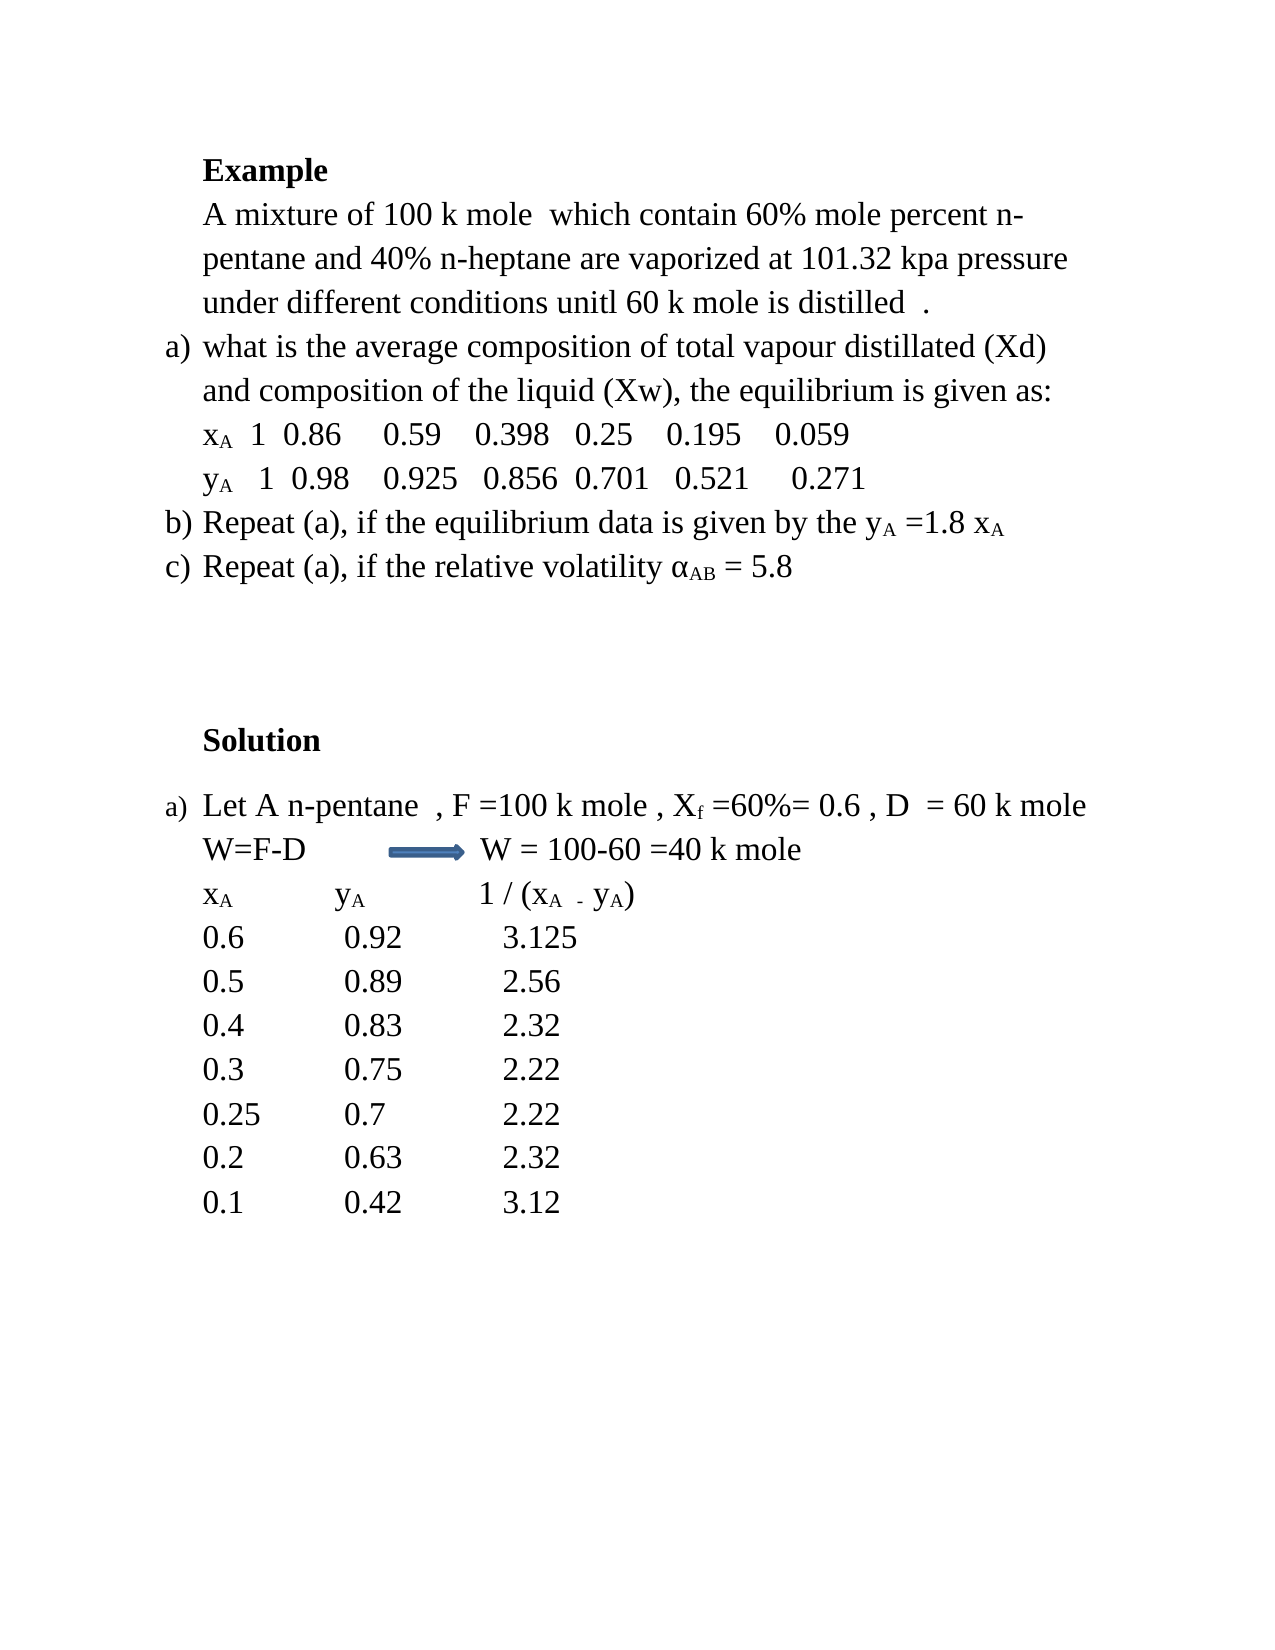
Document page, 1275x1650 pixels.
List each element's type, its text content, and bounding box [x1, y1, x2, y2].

text 0.1 0.42 3.12 [202, 1182, 1087, 1220]
text A mixture of 100 k mole which contain 60% mole percent n-pentane and 40% n-heptane are vaporized at 101.32 kpa pressure under different conditions unitl 60 k mole is distilled . [202, 194, 1087, 321]
list Let A n-pentane , F =100 k mole , Xf =60%= 0.6 , D = 60 k mole [165, 785, 1087, 824]
text 0.3 0.75 2.22 [202, 1050, 1087, 1088]
list Repeat (a), if the equilibrium data is given by the yA =1.8 xA [165, 502, 1087, 541]
list Repeat (a), if the relative volatility αAB = 5.8 [165, 547, 1087, 585]
text 0.2 0.63 2.32 [202, 1138, 1087, 1176]
text yA 1 0.98 0.925 0.856 0.701 0.521 0.271 [202, 458, 1087, 497]
text xA 1 0.86 0.59 0.398 0.25 0.195 0.059 [202, 414, 1087, 453]
text xA yA 1 / (xA - yA) [202, 873, 1087, 912]
list what is the average composition of total vapour distillated (Xd) and composition of the liquid (Xw), the equilibrium is given as: [165, 326, 1087, 409]
text 0.25 0.7 2.22 [202, 1094, 1087, 1132]
text Solution [202, 720, 1087, 759]
text W=F-D W = 100-60 =40 k mole [202, 829, 1087, 868]
text 0.4 0.83 2.32 [202, 1006, 1087, 1044]
text 0.6 0.92 3.125 [202, 917, 1087, 956]
text Example [202, 150, 1087, 188]
text 0.5 0.89 2.56 [202, 962, 1087, 1000]
